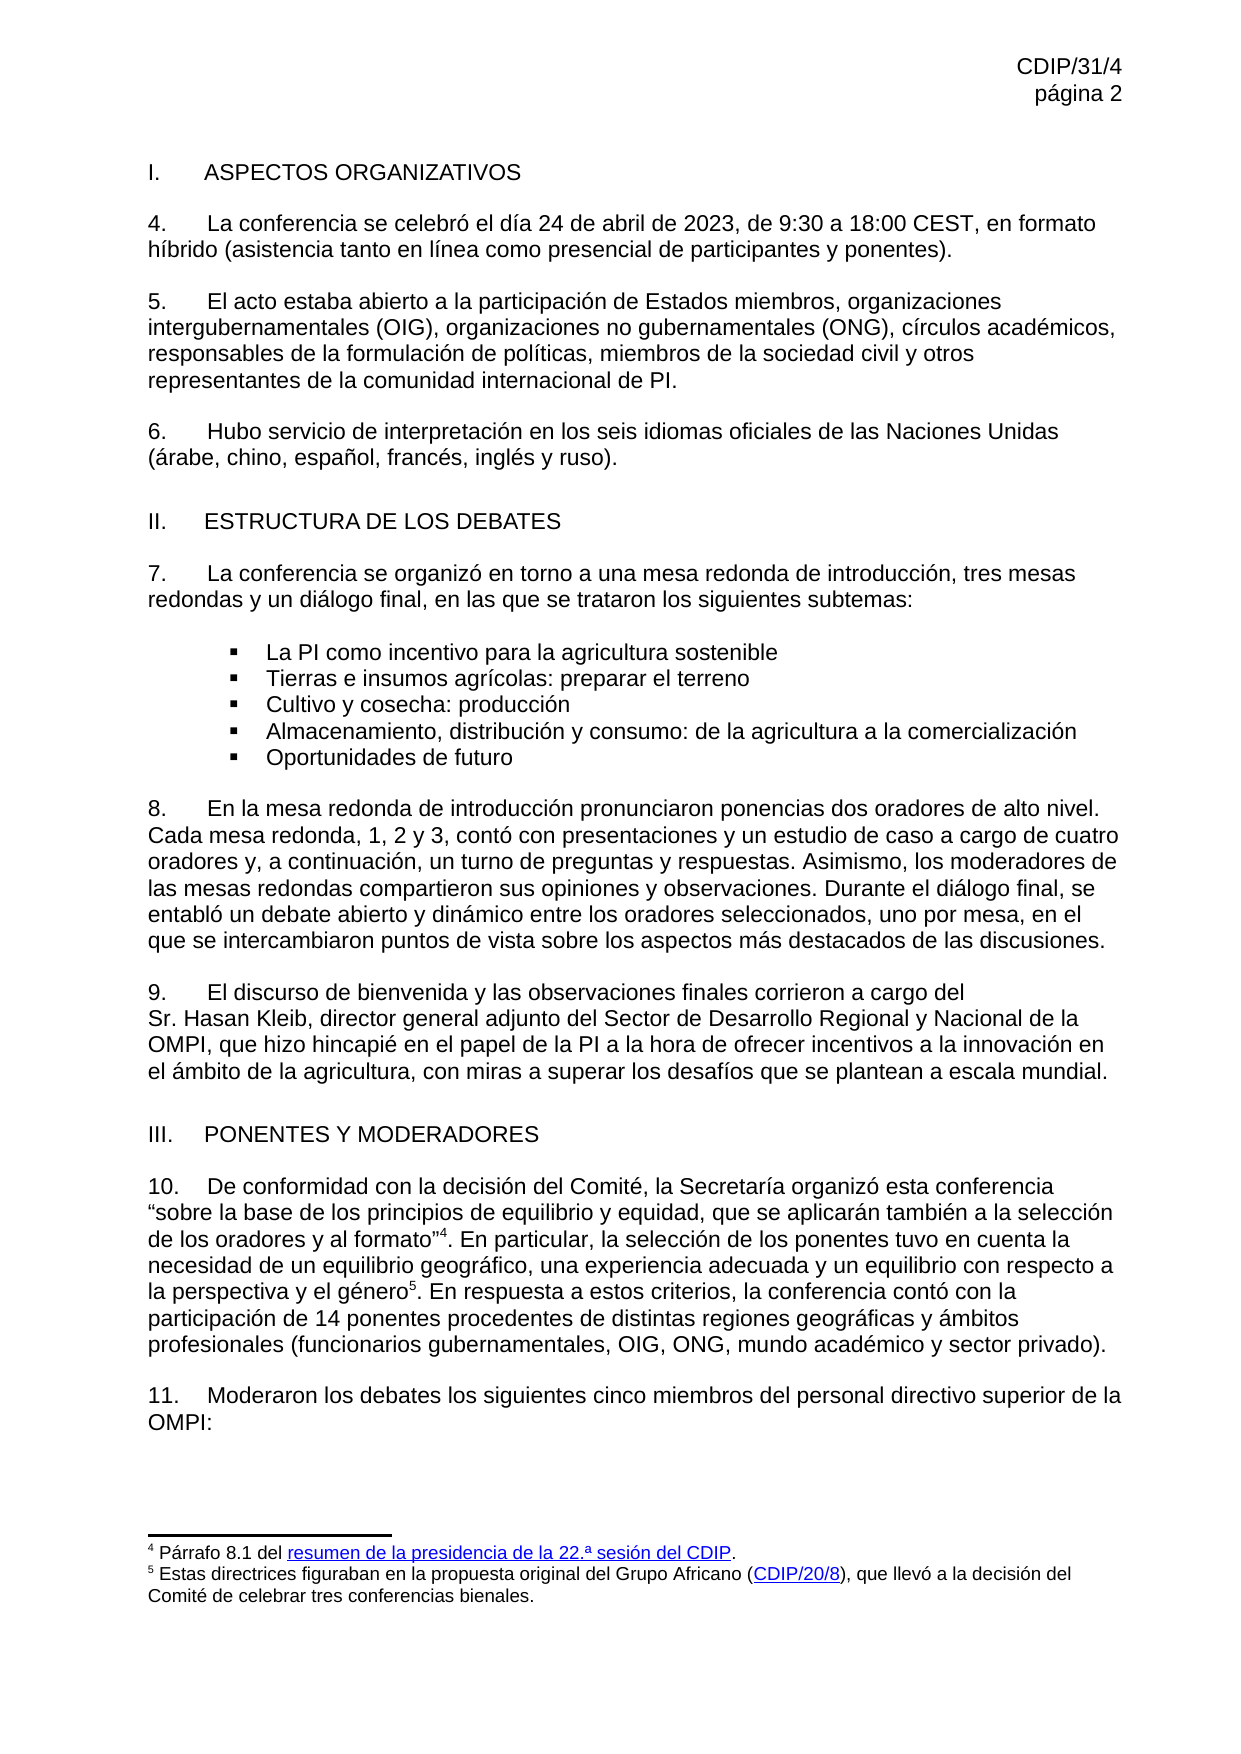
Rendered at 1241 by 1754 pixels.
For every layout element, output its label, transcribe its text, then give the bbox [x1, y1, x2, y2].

list Tierras e insumos agrícolas: preparar el terreno [228, 665, 1122, 691]
list El discurso de bienvenida y las observaciones finales corrieron a cargo del Sr. Hasan Kleib, director general adjunto del Sector de Desarrollo Regional y Nacional de la OMPI, que hizo hincapié en el papel de la PI a la hora de ofrecer incentivos a la innovación en el ámbito de la agricultura, con miras a superar los desafíos que se plantean a escala mundial. [148, 978, 1122, 1084]
list Moderaron los debates los siguientes cinco miembros del personal directivo superior de la OMPI: [148, 1382, 1122, 1435]
list El acto estaba abierto a la participación de Estados miembros, organizaciones intergubernamentales (OIG), organizaciones no gubernamentales (ONG), círculos académicos, responsables de la formulación de políticas, miembros de la sociedad civil y otros representantes de la comunidad internacional de PI. [148, 288, 1122, 393]
list Hubo servicio de interpretación en los seis idiomas oficiales de las Naciones Unidas (árabe, chino, español, francés, inglés y ruso). [148, 418, 1122, 471]
list La PI como incentivo para la agricultura sostenible [228, 639, 1122, 665]
list La conferencia se celebró el día 24 de abril de 2023, de 9:30 a 18:00 CEST, en formato híbrido (asistencia tanto en línea como presencial de participantes y ponentes). [148, 210, 1122, 263]
list Almacenamiento, distribución y consumo: de la agricultura a la comercialización [228, 718, 1122, 744]
list En la mesa redonda de introducción pronunciaron ponencias dos oradores de alto nivel. Cada mesa redonda, 1, 2 y 3, contó con presentaciones y un estudio de caso a cargo de cuatro oradores y, a continuación, un turno de preguntas y respuestas. Asimismo, los moderadores de las mesas redondas compartieron sus opiniones y observaciones. Durante el diálogo final, se entabló un debate abierto y dinámico entre los oradores seleccionados, uno por mesa, en el que se intercambiaron puntos de vista sobre los aspectos más destacados de las discusiones. [148, 795, 1122, 953]
list De conformidad con la decisión del Comité, la Secretaría organizó esta conferencia “sobre la base de los principios de equilibrio y equidad, que se aplicarán también a la selección de los oradores y al formato”. En particular, la selección de los ponentes tuvo en cuenta la necesidad de un equilibrio geográfico, una experiencia adecuada y un equilibrio con respecto a la perspectiva y el género. En respuesta a estos criterios, la conferencia contó con la participación de 14 ponentes procedentes de distintas regiones geográficas y ámbitos profesionales (funcionarios gubernamentales, OIG, ONG, mundo académico y sector privado). [148, 1173, 1122, 1357]
subtitle ASPECTOS ORGANIZATIVOS [148, 158, 1122, 185]
subtitle PONENTES Y MODERADORES [148, 1121, 1122, 1148]
list Oportunidades de futuro [228, 744, 1122, 770]
subtitle ESTRUCTURA DE LOS DEBATES [148, 508, 1122, 534]
list Cultivo y cosecha: producción [228, 691, 1122, 718]
list La conferencia se organizó en torno a una mesa redonda de introducción, tres mesas redondas y un diálogo final, en las que se trataron los siguientes subtemas: [148, 559, 1122, 612]
